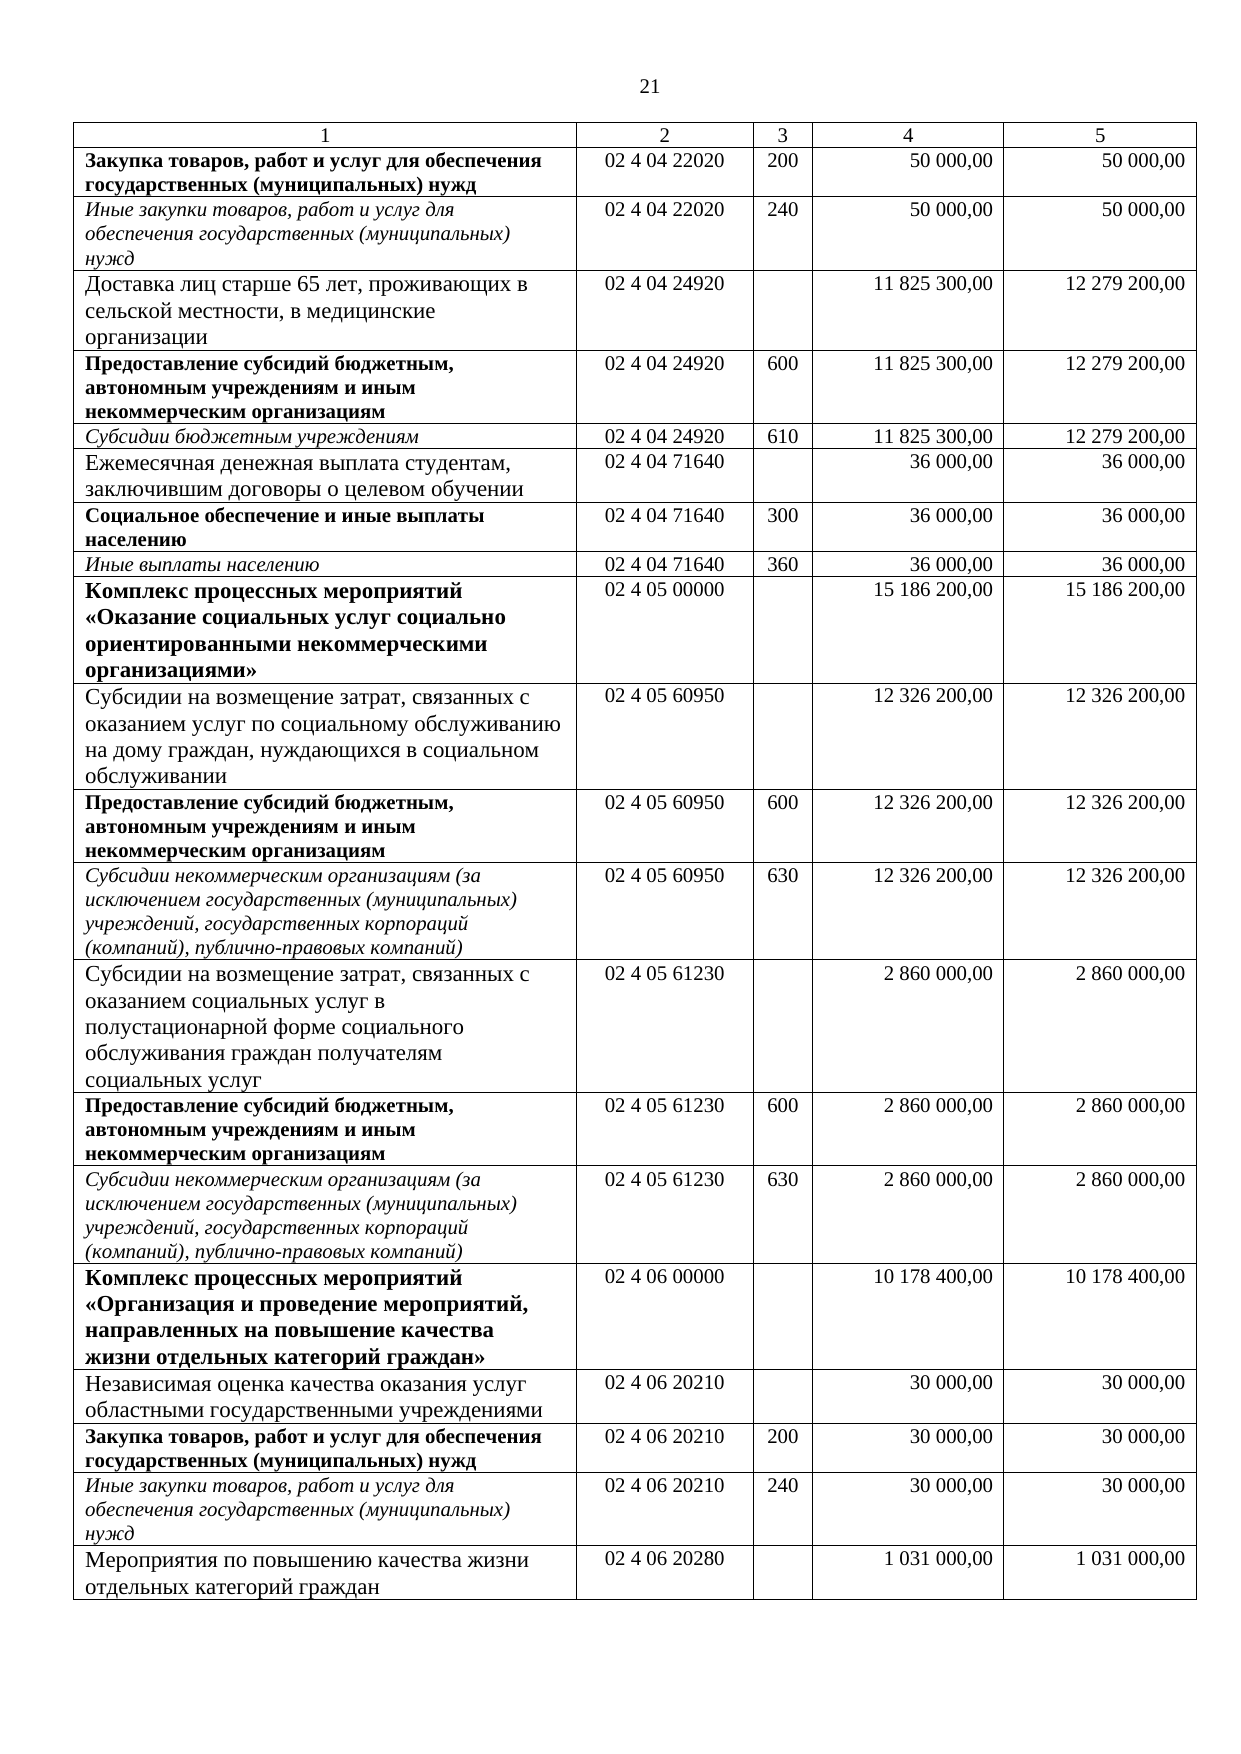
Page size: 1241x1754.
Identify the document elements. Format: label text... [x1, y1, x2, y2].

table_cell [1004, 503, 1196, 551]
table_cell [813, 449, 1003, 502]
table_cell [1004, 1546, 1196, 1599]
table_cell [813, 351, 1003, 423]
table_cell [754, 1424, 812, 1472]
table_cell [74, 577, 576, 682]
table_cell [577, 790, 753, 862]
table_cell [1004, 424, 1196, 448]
table_header 1 [74, 123, 576, 147]
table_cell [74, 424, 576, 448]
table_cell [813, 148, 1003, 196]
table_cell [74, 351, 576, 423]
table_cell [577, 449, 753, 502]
table_header 5 [1004, 123, 1196, 147]
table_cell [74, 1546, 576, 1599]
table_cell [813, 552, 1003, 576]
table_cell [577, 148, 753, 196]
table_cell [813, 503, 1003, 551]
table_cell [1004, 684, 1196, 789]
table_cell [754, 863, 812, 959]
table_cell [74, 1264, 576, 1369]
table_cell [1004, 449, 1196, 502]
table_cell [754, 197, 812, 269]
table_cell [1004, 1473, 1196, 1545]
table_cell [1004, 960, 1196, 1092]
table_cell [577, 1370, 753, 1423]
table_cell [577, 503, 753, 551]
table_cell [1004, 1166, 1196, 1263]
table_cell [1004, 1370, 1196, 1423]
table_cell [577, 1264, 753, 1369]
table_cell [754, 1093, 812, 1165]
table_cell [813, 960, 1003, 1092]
table_header 2 [577, 123, 753, 147]
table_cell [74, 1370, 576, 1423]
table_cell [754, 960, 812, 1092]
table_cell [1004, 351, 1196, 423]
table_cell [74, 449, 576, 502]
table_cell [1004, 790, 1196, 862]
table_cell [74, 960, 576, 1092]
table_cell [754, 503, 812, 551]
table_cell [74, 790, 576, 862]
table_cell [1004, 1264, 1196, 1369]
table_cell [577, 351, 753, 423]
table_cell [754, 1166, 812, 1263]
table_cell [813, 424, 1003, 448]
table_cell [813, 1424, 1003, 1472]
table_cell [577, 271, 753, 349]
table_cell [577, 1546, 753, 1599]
table_header 4 [813, 123, 1003, 147]
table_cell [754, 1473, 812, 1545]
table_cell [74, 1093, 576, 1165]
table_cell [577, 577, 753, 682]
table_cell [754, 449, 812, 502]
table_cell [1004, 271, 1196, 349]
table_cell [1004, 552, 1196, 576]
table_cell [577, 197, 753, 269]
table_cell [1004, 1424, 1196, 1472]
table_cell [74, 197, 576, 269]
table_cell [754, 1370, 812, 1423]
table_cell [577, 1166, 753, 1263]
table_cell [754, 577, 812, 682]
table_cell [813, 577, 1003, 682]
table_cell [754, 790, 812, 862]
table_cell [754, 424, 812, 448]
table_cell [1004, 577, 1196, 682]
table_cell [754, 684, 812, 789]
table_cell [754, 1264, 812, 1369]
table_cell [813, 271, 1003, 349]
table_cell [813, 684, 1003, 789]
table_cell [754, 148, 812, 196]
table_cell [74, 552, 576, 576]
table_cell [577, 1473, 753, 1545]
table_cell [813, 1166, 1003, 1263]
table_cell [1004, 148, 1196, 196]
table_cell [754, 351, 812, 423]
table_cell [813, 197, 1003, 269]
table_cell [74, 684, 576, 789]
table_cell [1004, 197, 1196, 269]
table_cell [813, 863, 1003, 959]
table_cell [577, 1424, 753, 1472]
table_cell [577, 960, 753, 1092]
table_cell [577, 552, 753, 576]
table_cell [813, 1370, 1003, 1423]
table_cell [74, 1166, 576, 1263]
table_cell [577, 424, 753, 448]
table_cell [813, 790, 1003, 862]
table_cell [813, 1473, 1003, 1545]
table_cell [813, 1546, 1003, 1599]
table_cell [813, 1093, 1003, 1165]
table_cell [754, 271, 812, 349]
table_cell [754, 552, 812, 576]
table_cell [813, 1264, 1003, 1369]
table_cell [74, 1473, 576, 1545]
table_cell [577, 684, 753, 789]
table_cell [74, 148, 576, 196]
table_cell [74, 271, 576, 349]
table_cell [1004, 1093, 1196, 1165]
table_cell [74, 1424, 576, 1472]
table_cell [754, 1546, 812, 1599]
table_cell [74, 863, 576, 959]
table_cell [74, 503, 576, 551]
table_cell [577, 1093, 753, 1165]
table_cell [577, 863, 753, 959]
table_header 3 [754, 123, 812, 147]
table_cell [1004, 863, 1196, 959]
